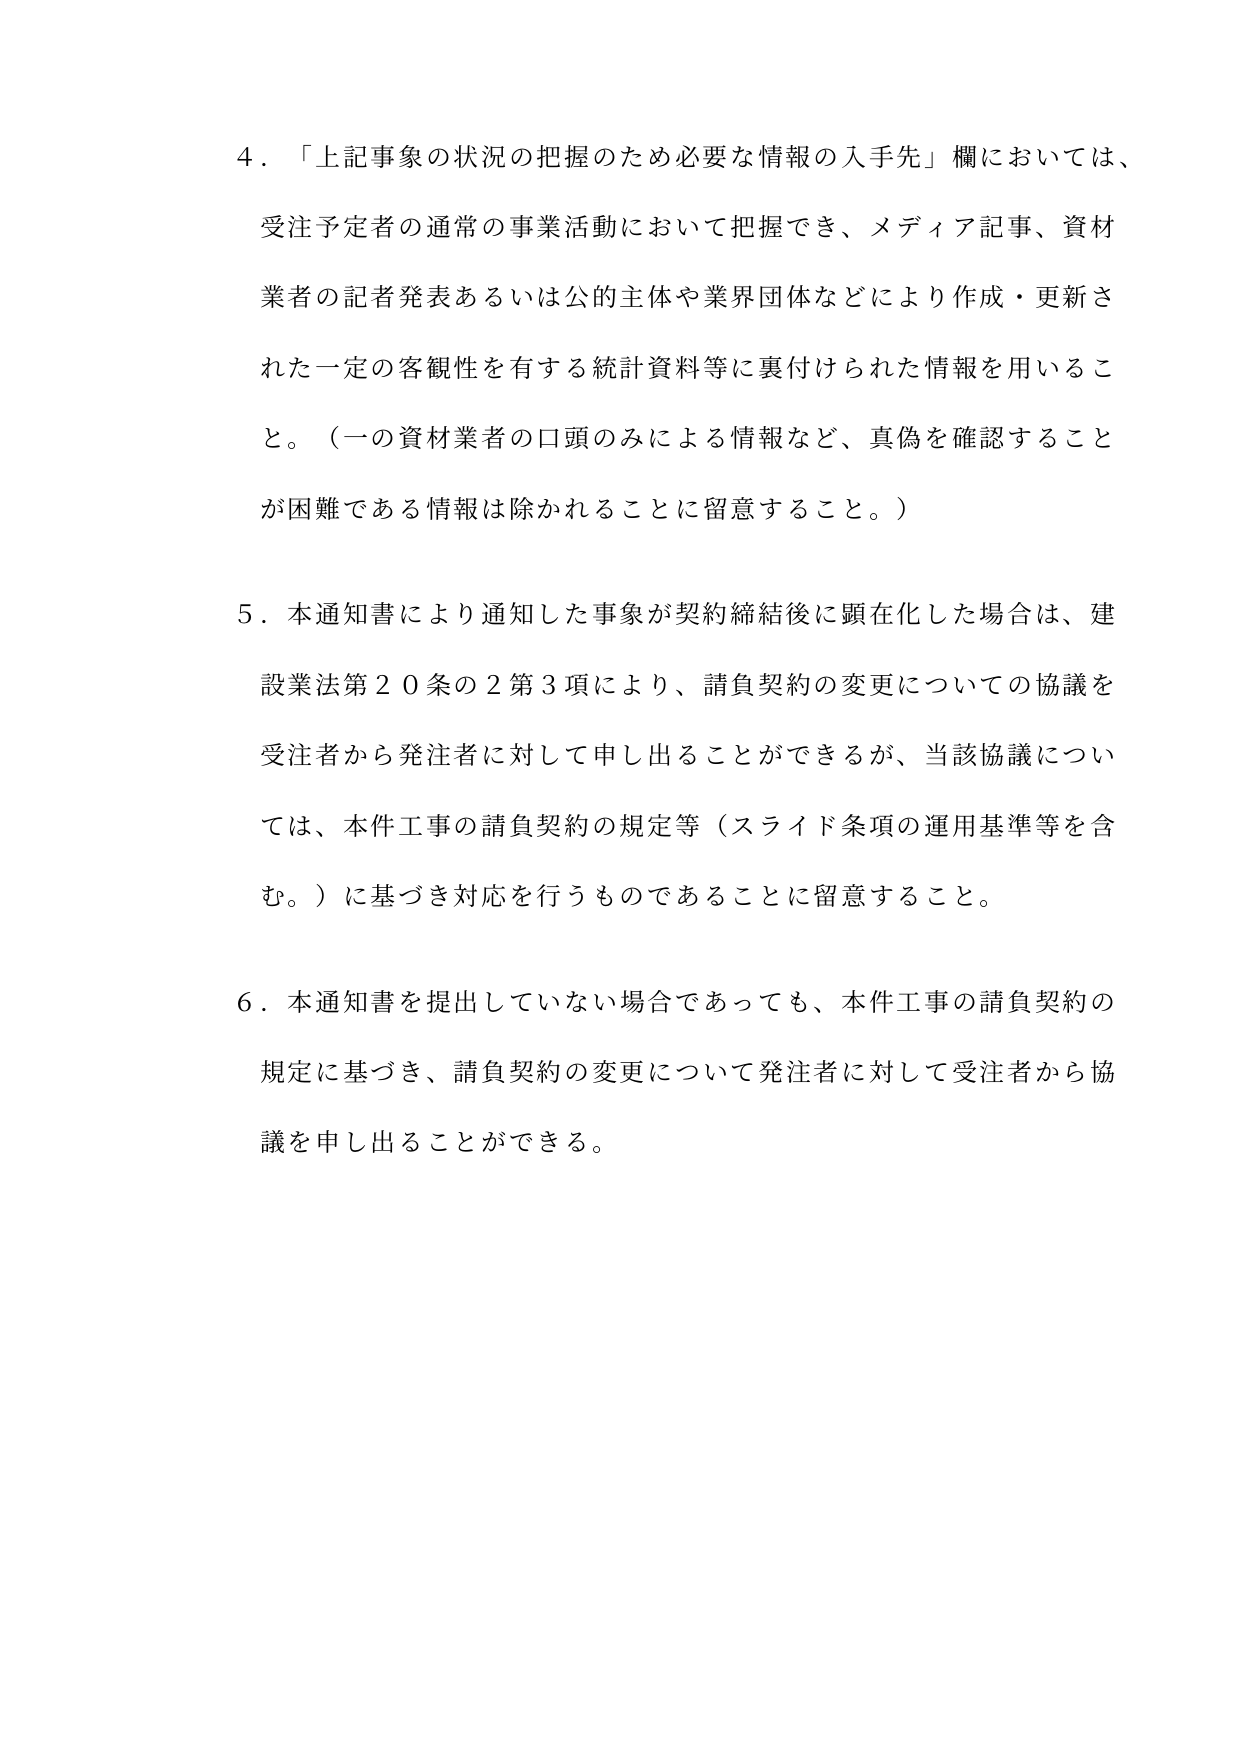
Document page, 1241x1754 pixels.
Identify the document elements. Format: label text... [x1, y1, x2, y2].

text ４．「上記事象の状況の把握のため必要な情報の入手先」欄においては、受注予定者の通常の事業活動において把握でき、メディア記事、資材業者の記者発表あるいは公的主体や業界団体などにより作成・更新された一定の客観性を有する統計資料等に裏付けられた情報を用いること。（一の資材業者の口頭のみによる情報など、真偽を確認することが困難である情報は除かれることに留意すること。） [205, 120, 1119, 542]
text ６．本通知書を提出していない場合であっても、本件工事の請負契約の規定に基づき、請負契約の変更について発注者に対して受注者から協議を申し出ることができる。 [205, 965, 1119, 1176]
text ５．本通知書により通知した事象が契約締結後に顕在化した場合は、建設業法第２０条の２第３項により、請負契約の変更についての協議を受注者から発注者に対して申し出ることができるが、当該協議については、本件工事の請負契約の規定等（スライド条項の運用基準等を含む。）に基づき対応を行うものであることに留意すること。 [205, 578, 1119, 930]
